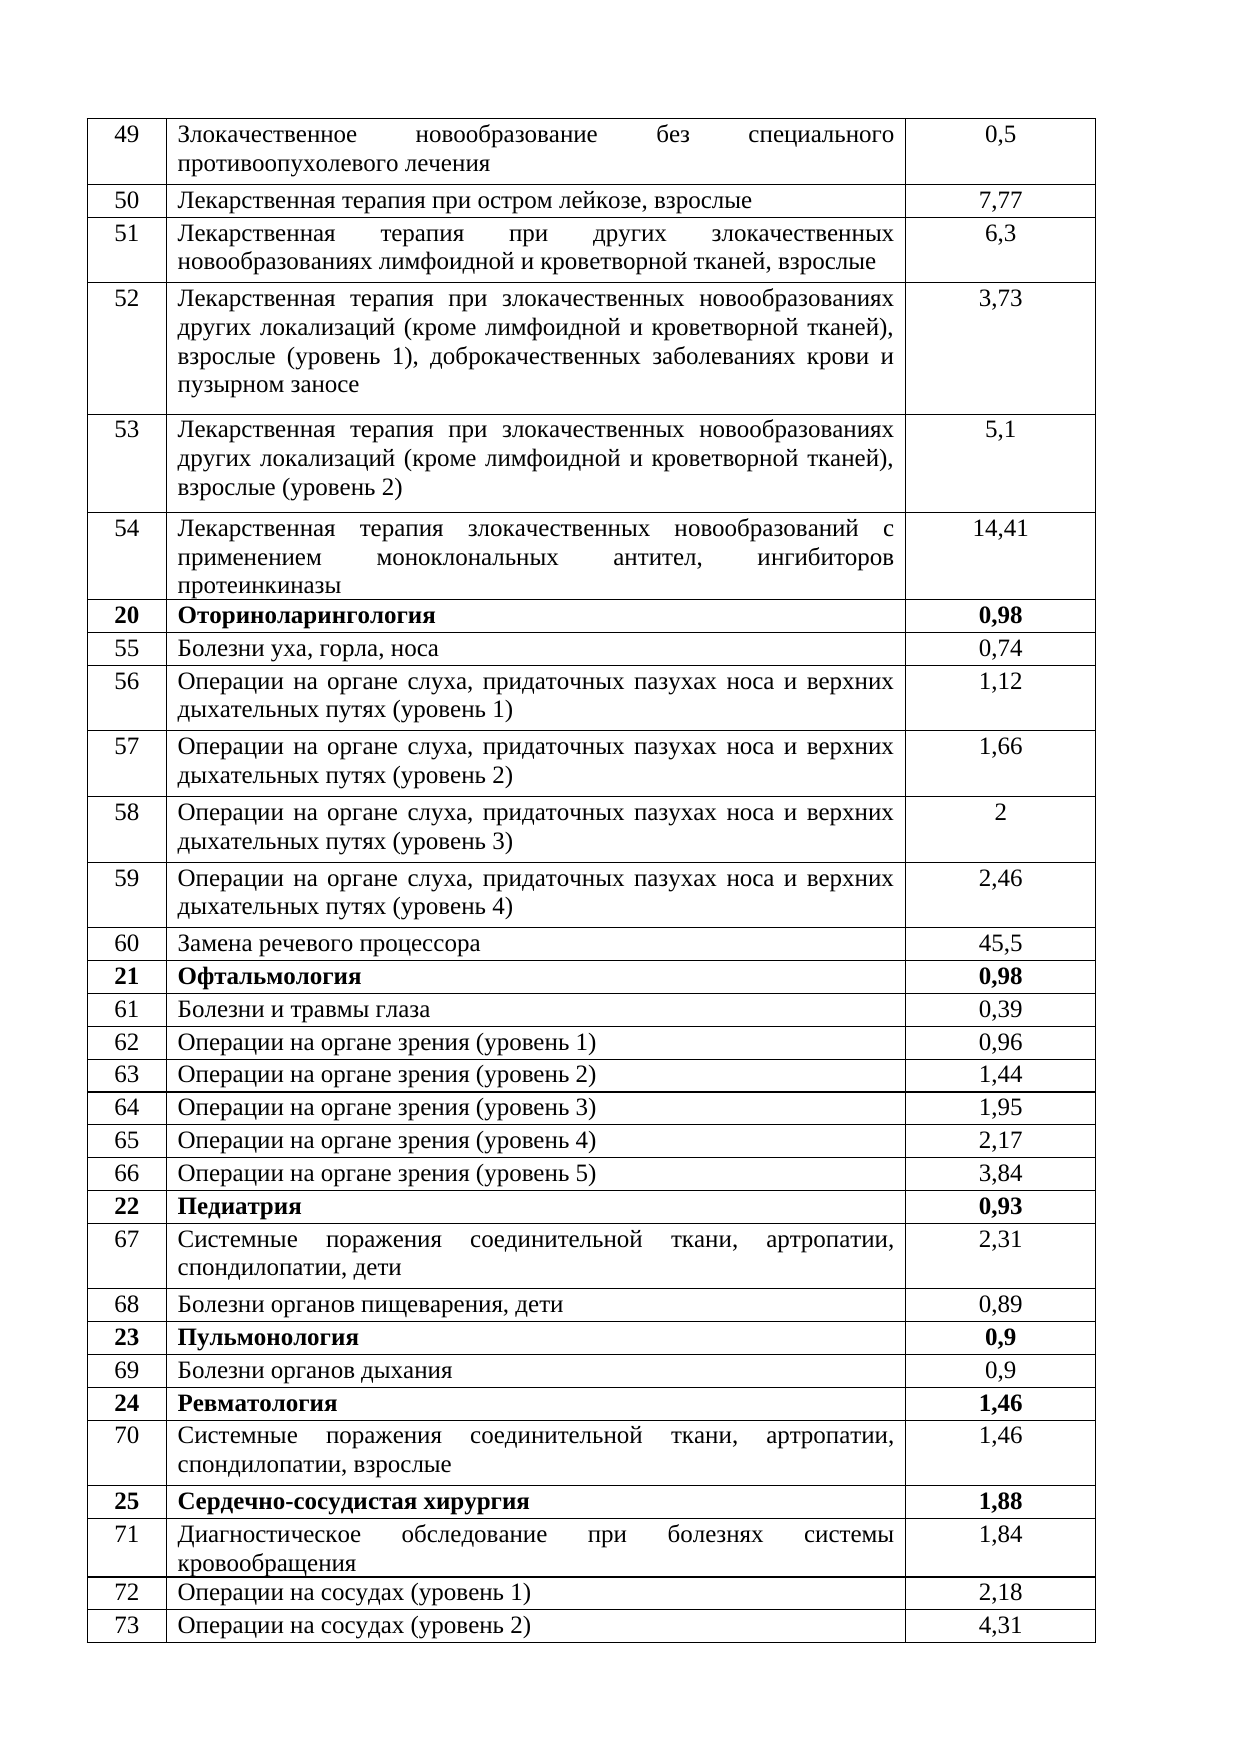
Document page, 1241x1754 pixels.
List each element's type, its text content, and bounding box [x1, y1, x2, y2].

table_cell 22 [88, 1191, 166, 1223]
table_cell 56 [88, 666, 166, 730]
table_cell 68 [88, 1289, 166, 1321]
table_cell 58 [88, 797, 166, 862]
table_cell Злокачественное новообразование без специального противоопухолевого лечения [167, 119, 905, 184]
table_cell 5,1 [906, 415, 1095, 512]
table_cell 1,66 [906, 731, 1095, 796]
table_cell 72 [88, 1578, 166, 1609]
table_cell Болезни органов пищеварения, дети [167, 1289, 905, 1321]
table_cell Операции на органе слуха, придаточных пазухах носа и верхних дыхательных путях (уровень 1) [167, 666, 905, 730]
table_cell 2,46 [906, 863, 1095, 927]
table_cell Диагностическое обследование при болезнях системы кровообращения [167, 1519, 905, 1576]
table_cell Лекарственная терапия злокачественных новообразований с применением моноклональных антител, ингибиторов протеинкиназы [167, 513, 905, 599]
table_cell 2,31 [906, 1224, 1095, 1288]
table_cell Лекарственная терапия при злокачественных новообразованиях других локализаций (кроме лимфоидной и кроветворной тканей), взрослые (уровень 2) [167, 415, 905, 512]
table_cell Оториноларингология [167, 600, 905, 632]
table_cell 2,17 [906, 1125, 1095, 1157]
table_cell 65 [88, 1125, 166, 1157]
table_cell 0,5 [906, 119, 1095, 184]
table_cell Замена речевого процессора [167, 928, 905, 960]
table_cell Операции на органе зрения (уровень 3) [167, 1093, 905, 1124]
table_cell 1,44 [906, 1060, 1095, 1091]
table_cell 21 [88, 961, 166, 993]
table_cell 2,18 [906, 1578, 1095, 1609]
table_cell 62 [88, 1027, 166, 1058]
table_cell 24 [88, 1388, 166, 1419]
table_cell Операции на органе зрения (уровень 5) [167, 1158, 905, 1190]
table_cell 66 [88, 1158, 166, 1190]
table_cell 0,93 [906, 1191, 1095, 1223]
table_cell 3,73 [906, 283, 1095, 413]
table_cell 0,74 [906, 633, 1095, 665]
table_cell 71 [88, 1519, 166, 1576]
table_cell Лекарственная терапия при других злокачественных новообразованиях лимфоидной и кроветворной тканей, взрослые [167, 218, 905, 282]
table_cell 1,95 [906, 1093, 1095, 1124]
table_cell 73 [88, 1610, 166, 1642]
table_cell 1,84 [906, 1519, 1095, 1576]
table_cell 3,84 [906, 1158, 1095, 1190]
table_cell 70 [88, 1421, 166, 1485]
table_cell Педиатрия [167, 1191, 905, 1223]
table_cell 1,46 [906, 1421, 1095, 1485]
table_cell Ревматология [167, 1388, 905, 1419]
table_cell 0,9 [906, 1355, 1095, 1387]
table_cell Операции на сосудах (уровень 1) [167, 1578, 905, 1609]
table_cell Лекарственная терапия при злокачественных новообразованиях других локализаций (кроме лимфоидной и кроветворной тканей), взрослые (уровень 1), доброкачественных заболеваниях крови и пузырном заносе [167, 283, 905, 413]
table_cell 63 [88, 1060, 166, 1091]
table_cell 4,31 [906, 1610, 1095, 1642]
table_cell 45,5 [906, 928, 1095, 960]
table_cell 50 [88, 185, 166, 217]
table_cell 2 [906, 797, 1095, 862]
table_cell Лекарственная терапия при остром лейкозе, взрослые [167, 185, 905, 217]
table_cell 57 [88, 731, 166, 796]
table_cell 69 [88, 1355, 166, 1387]
table_cell Болезни и травмы глаза [167, 994, 905, 1026]
table_cell 7,77 [906, 185, 1095, 217]
table_cell 55 [88, 633, 166, 665]
table_cell Операции на органе слуха, придаточных пазухах носа и верхних дыхательных путях (уровень 3) [167, 797, 905, 862]
table_cell 6,3 [906, 218, 1095, 282]
table_cell 1,12 [906, 666, 1095, 730]
table_cell 0,9 [906, 1322, 1095, 1354]
table_cell 25 [88, 1486, 166, 1518]
table_cell 0,96 [906, 1027, 1095, 1058]
table_cell Болезни органов дыхания [167, 1355, 905, 1387]
table_cell Операции на органе зрения (уровень 1) [167, 1027, 905, 1058]
table_cell 23 [88, 1322, 166, 1354]
table_cell 60 [88, 928, 166, 960]
table_cell 64 [88, 1093, 166, 1124]
table_cell 59 [88, 863, 166, 927]
table_cell Болезни уха, горла, носа [167, 633, 905, 665]
table_cell Операции на органе зрения (уровень 2) [167, 1060, 905, 1091]
table_cell 0,89 [906, 1289, 1095, 1321]
table_cell Операции на органе слуха, придаточных пазухах носа и верхних дыхательных путях (уровень 2) [167, 731, 905, 796]
table_cell Офтальмология [167, 961, 905, 993]
table_cell Сердечно-сосудистая хирургия [167, 1486, 905, 1518]
table_cell 51 [88, 218, 166, 282]
table_cell 0,39 [906, 994, 1095, 1026]
table_cell 0,98 [906, 961, 1095, 993]
table_cell 14,41 [906, 513, 1095, 599]
table_cell Пульмонология [167, 1322, 905, 1354]
table_cell Системные поражения соединительной ткани, артропатии, спондилопатии, дети [167, 1224, 905, 1288]
table_cell 1,88 [906, 1486, 1095, 1518]
table_cell 1,46 [906, 1388, 1095, 1419]
table_cell 0,98 [906, 600, 1095, 632]
table_cell 54 [88, 513, 166, 599]
table_cell Операции на органе зрения (уровень 4) [167, 1125, 905, 1157]
table_cell 49 [88, 119, 166, 184]
table_cell Операции на органе слуха, придаточных пазухах носа и верхних дыхательных путях (уровень 4) [167, 863, 905, 927]
table_cell Системные поражения соединительной ткани, артропатии, спондилопатии, взрослые [167, 1421, 905, 1485]
table_cell 52 [88, 283, 166, 413]
table_cell 20 [88, 600, 166, 632]
table_cell 67 [88, 1224, 166, 1288]
table_cell Операции на сосудах (уровень 2) [167, 1610, 905, 1642]
table_cell 61 [88, 994, 166, 1026]
table_cell 53 [88, 415, 166, 512]
